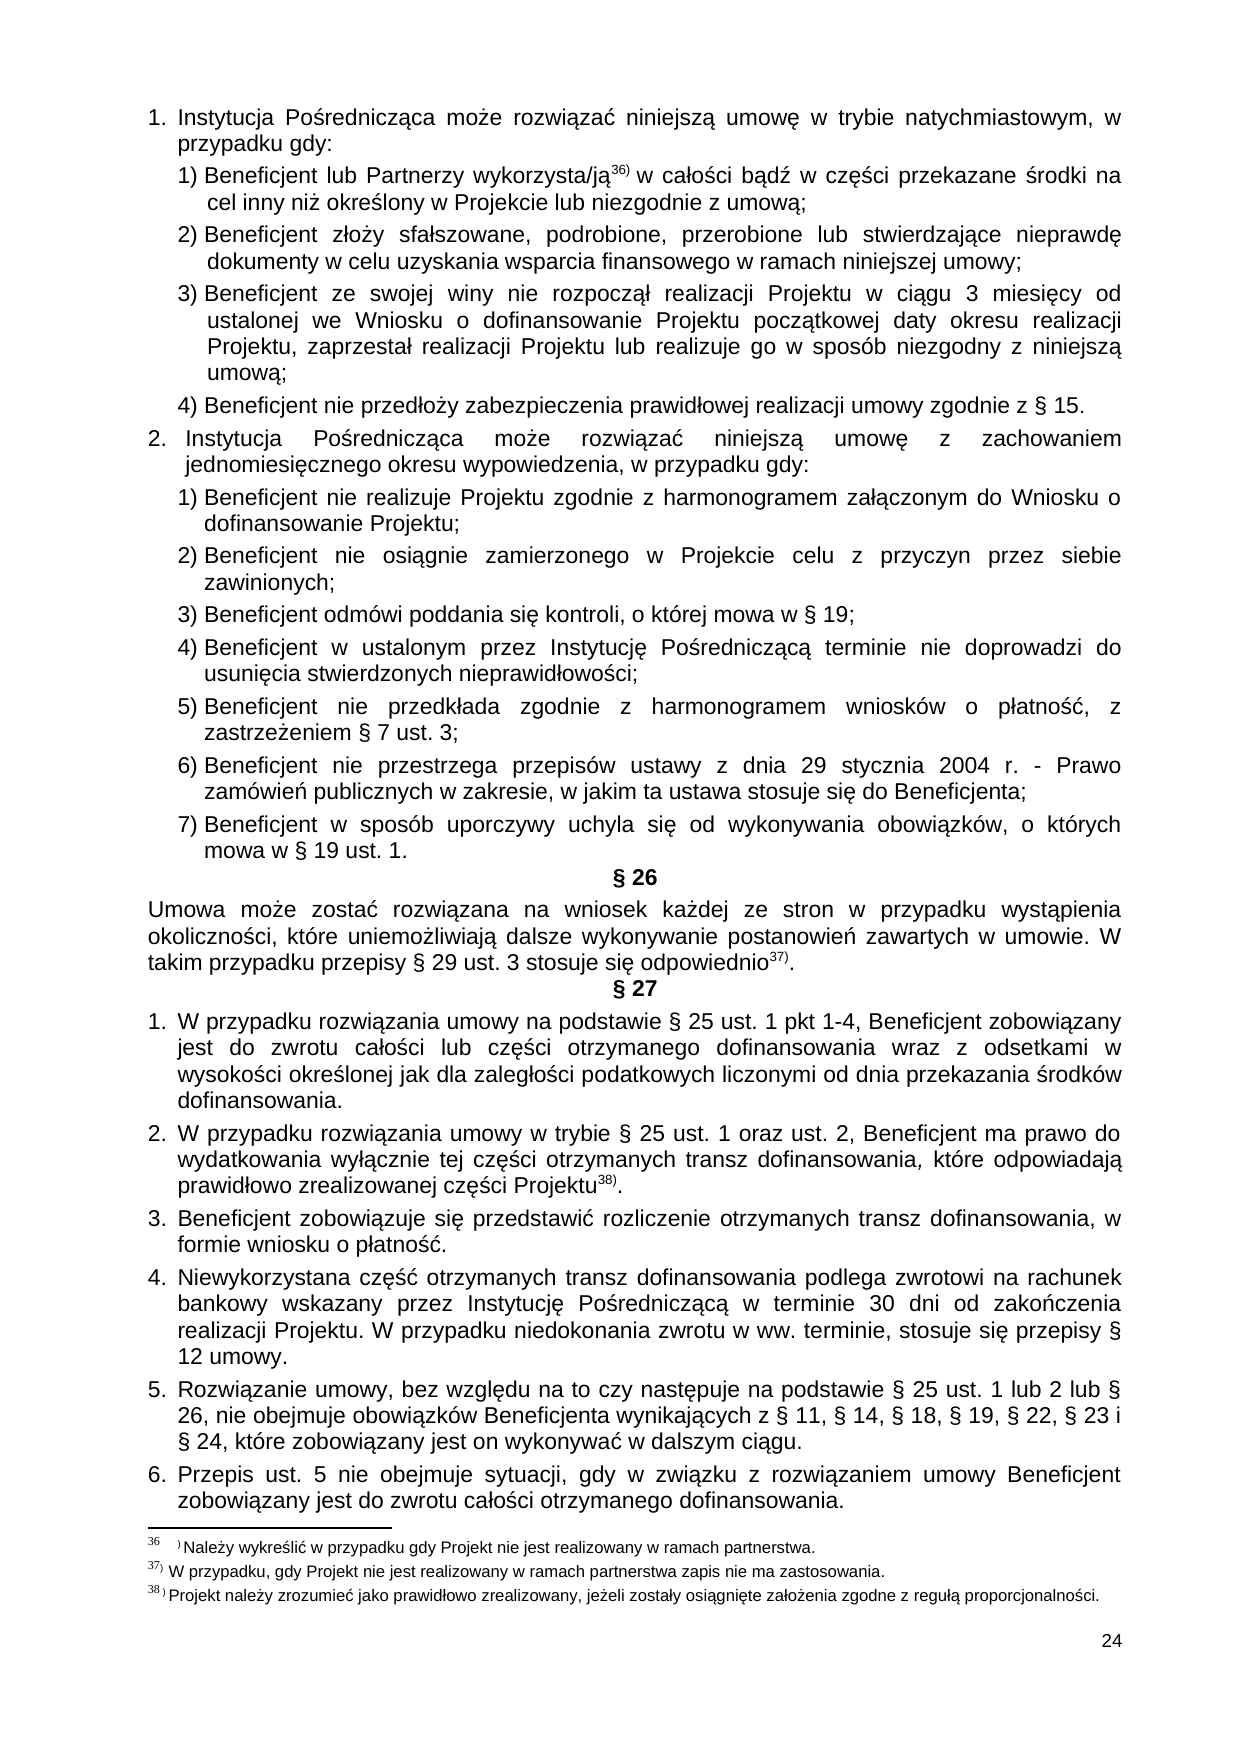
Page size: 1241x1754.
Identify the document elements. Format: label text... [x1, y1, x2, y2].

list Niewykorzystana część otrzymanych transz dofinansowania podlega zwrotowi na rachunek bankowy wskazany przez Instytucję Pośredniczącą w terminie 30 dni od zakończenia realizacji Projektu. W przypadku niedokonania zwrotu w ww. terminie, stosuje się przepisy § 12 umowy. [148, 1264, 1122, 1369]
list Beneficjent nie przestrzega przepisów ustawy z dnia 29 stycznia 2004 r. - Prawo zamówień publicznych w zakresie, w jakim ta ustawa stosuje się do Beneficjenta; [177, 752, 1122, 805]
list Beneficjent nie osiągnie zamierzonego w Projekcie celu z przyczyn przez siebie zawinionych; [177, 542, 1122, 595]
list Beneficjent w sposób uporczywy uchyla się od wykonywania obowiązków, o których mowa w § 19 ust. 1. [177, 811, 1122, 864]
list Instytucja Pośrednicząca może rozwiązać niniejszą umowę z zachowaniem jednomiesięcznego okresu wypowiedzenia, w przypadku gdy: [148, 424, 1122, 477]
list Beneficjent nie realizuje Projektu zgodnie z harmonogramem załączonym do Wniosku o dofinansowanie Projektu; [177, 483, 1122, 536]
list W przypadku rozwiązania umowy na podstawie § 25 ust. 1 pkt 1-4, Beneficjent zobowiązany jest do zwrotu całości lub części otrzymanego dofinansowania wraz z odsetkami w wysokości określonej jak dla zaległości podatkowych liczonymi od dnia przekazania środków dofinansowania. [148, 1008, 1122, 1113]
list Beneficjent nie przedłoży zabezpieczenia prawidłowej realizacji umowy zgodnie z § 15. [177, 392, 1122, 418]
list Przepis ust. 5 nie obejmuje sytuacji, gdy w związku z rozwiązaniem umowy Beneficjent zobowiązany jest do zwrotu całości otrzymanego dofinansowania. [148, 1461, 1122, 1513]
list Instytucja Pośrednicząca może rozwiązać niniejszą umowę w trybie natychmiastowym, w przypadku gdy: [148, 103, 1122, 156]
text Umowa może zostać rozwiązana na wniosek każdej ze stron w przypadku wystąpienia okoliczności, które uniemożliwiają dalsze wykonywanie postanowień zawartych w umowie. W takim przypadku przepisy § 29 ust. 3 stosuje się odpowiednio). [148, 896, 1122, 975]
list Beneficjent ze swojej winy nie rozpoczął realizacji Projektu w ciągu 3 miesięcy od ustalonej we Wniosku o dofinansowanie Projektu początkowej daty okresu realizacji Projektu, zaprzestał realizacji Projektu lub realizuje go w sposób niezgodny z niniejszą umową; [177, 280, 1122, 386]
subtitle § 26 [148, 864, 1122, 890]
list Beneficjent złoży sfałszowane, podrobione, przerobione lub stwierdzające nieprawdę dokumenty w celu uzyskania wsparcia finansowego w ramach niniejszej umowy; [177, 221, 1122, 274]
list Beneficjent nie przedkłada zgodnie z harmonogramem wniosków o płatność, z zastrzeżeniem § 7 ust. 3; [177, 693, 1122, 746]
list Beneficjent odmówi poddania się kontroli, o której mowa w § 19; [177, 601, 1122, 628]
subtitle § 27 [148, 975, 1122, 1002]
list Rozwiązanie umowy, bez względu na to czy następuje na podstawie § 25 ust. 1 lub 2 lub § 26, nie obejmuje obowiązków Beneficjenta wynikających z § 11, § 14, § 18, § 19, § 22, § 23 i § 24, które zobowiązany jest on wykonywać w dalszym ciągu. [148, 1376, 1122, 1454]
list Beneficjent w ustalonym przez Instytucję Pośredniczącą terminie nie doprowadzi do usunięcia stwierdzonych nieprawidłowości; [177, 634, 1122, 687]
list Beneficjent lub Partnerzy wykorzysta/ją) w całości bądź w części przekazane środki na cel inny niż określony w Projekcie lub niezgodnie z umową; [177, 162, 1122, 215]
list W przypadku rozwiązania umowy w trybie § 25 ust. 1 oraz ust. 2, Beneficjent ma prawo do wydatkowania wyłącznie tej części otrzymanych transz dofinansowania, które odpowiadają prawidłowo zrealizowanej części Projektu). [148, 1119, 1122, 1199]
list Beneficjent zobowiązuje się przedstawić rozliczenie otrzymanych transz dofinansowania, w formie wniosku o płatność. [148, 1205, 1122, 1258]
